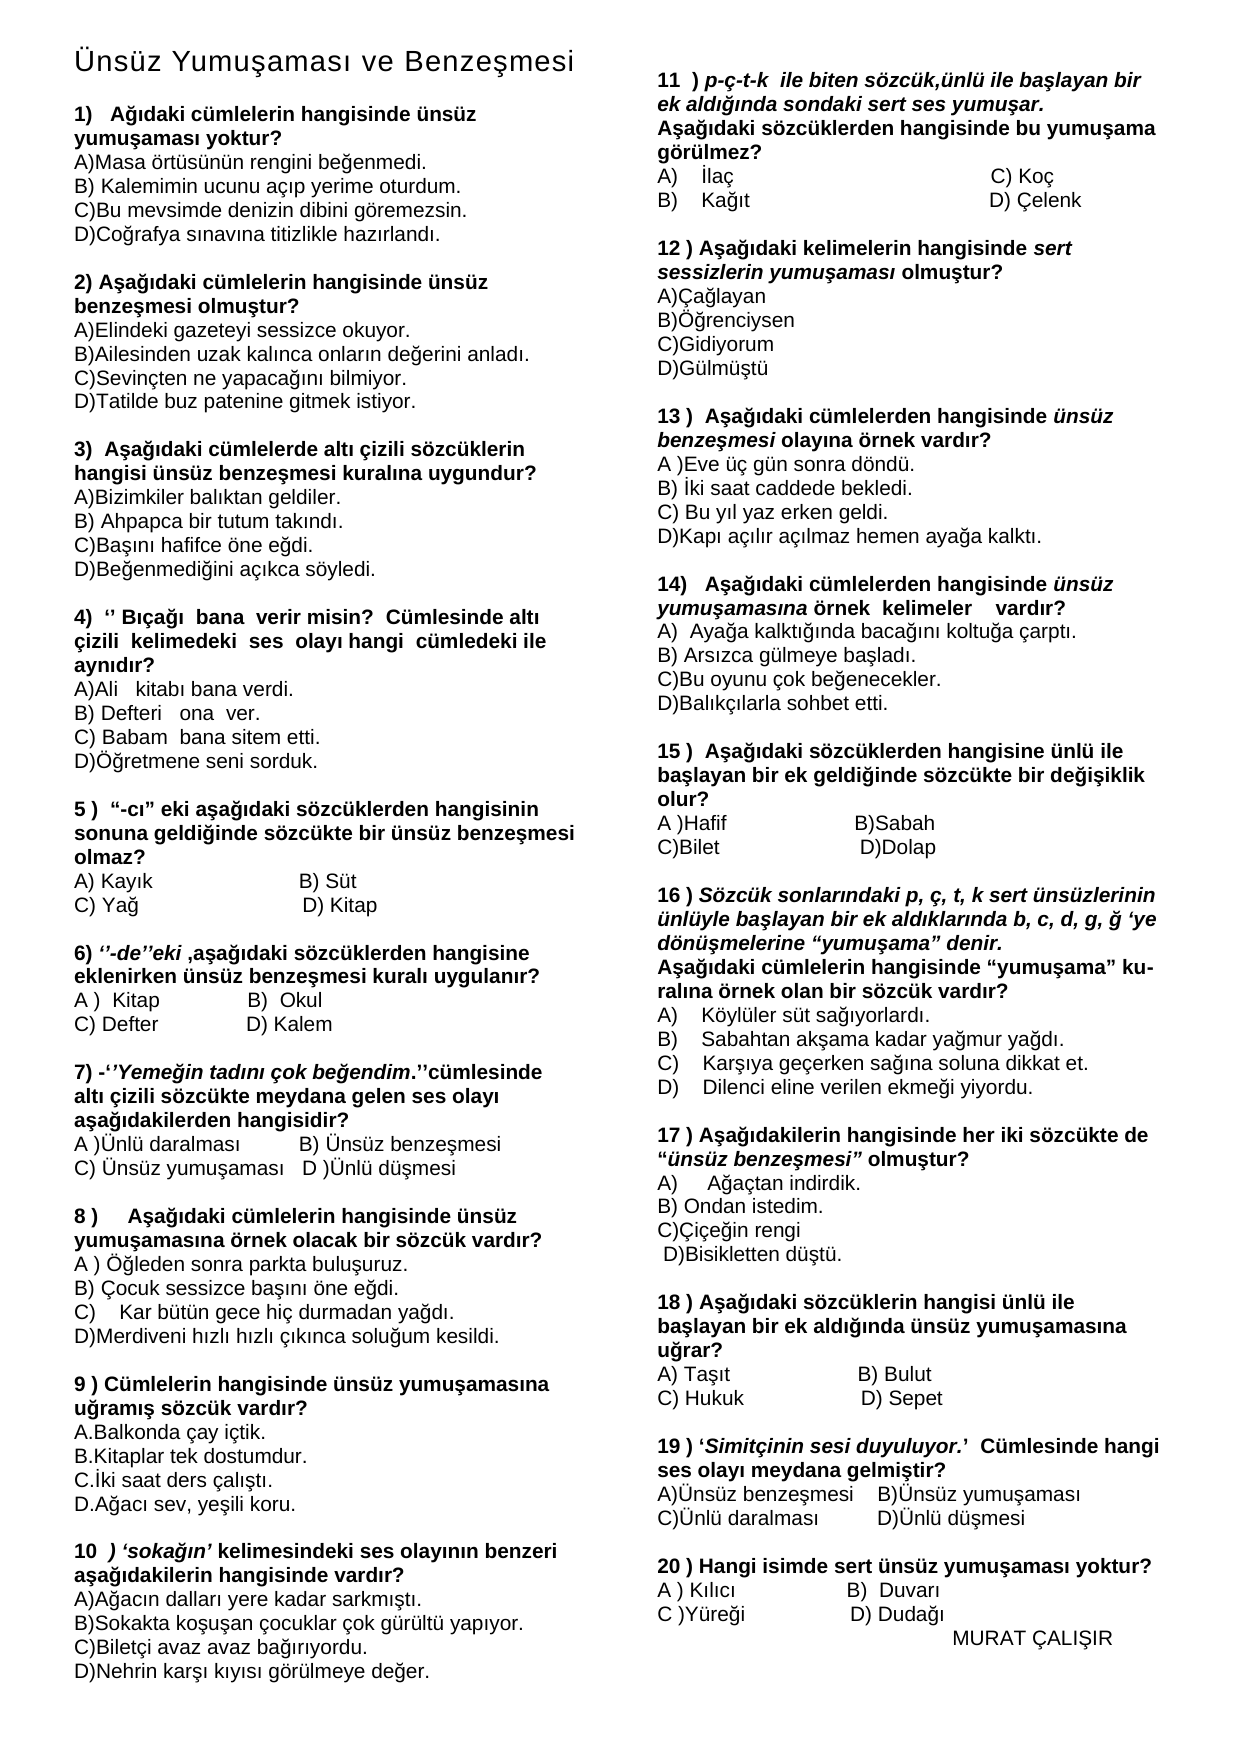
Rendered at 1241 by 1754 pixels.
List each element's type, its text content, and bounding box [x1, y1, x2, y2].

text 18 ) Aşağıdaki sözcüklerin hangisi ünlü ile başlayan bir ek aldığında ünsüz yumuşamasına uğrar? [657, 1290, 1167, 1362]
text A) Köylüler süt sağıyorlardı. [657, 1003, 1167, 1027]
text 6) ‘’-de’’eki ,aşağıdaki sözcüklerden hangisine eklenirken ünsüz benzeşmesi kuralı uygulanır? [74, 940, 583, 988]
text A ) Kitap B) Okul [74, 988, 583, 1012]
text C)Bu mevsimde denizin dibini göremezsin. D)Coğrafya sınavına titizlikle hazırlandı. [74, 198, 583, 246]
text A )Hafif B)Sabah [657, 811, 1167, 835]
text A)Ünsüz benzeşmesi B)Ünsüz yumuşaması C)Ünlü daralması D)Ünlü düşmesi [657, 1482, 1167, 1530]
text B) Kağıt D) Çelenk [657, 188, 1167, 212]
text B) İki saat caddede bekledi. [657, 476, 1167, 499]
text 15 ) Aşağıdaki sözcüklerden hangisine ünlü ile başlayan bir ek geldiğinde sözcükte bir değişiklik olur? [657, 739, 1167, 811]
text A)Ali kitabı bana verdi. [74, 677, 583, 701]
text A) Ayağa kalktığında bacağını koltuğa çarptı. B) Arsızca gülmeye başladı. [657, 619, 1167, 667]
text 2) Aşağıdaki cümlelerin hangisinde ünsüz benzeşmesi olmuştur? [74, 269, 583, 317]
text B) Defteri ona ver. [74, 701, 583, 725]
text MURAT ÇALIŞIR [657, 1626, 1167, 1649]
text A)Çağlayan B)Öğrenciysen [657, 284, 1167, 332]
text C)Bu oyunu çok beğenecekler. D)Balıkçılarla sohbet etti. [657, 667, 1167, 715]
text 7) -‘’Yemeğin tadını çok beğendim.’’cümlesinde altı çizili sözcükte meydana gelen ses olayı aşağıdakilerden hangisidir? [74, 1060, 583, 1132]
text B) Kalemimin ucunu açıp yerime oturdum. [74, 174, 583, 198]
text C)Biletçi avaz avaz bağırıyordu. [74, 1635, 583, 1659]
text C)Bilet D)Dolap [657, 835, 1167, 859]
text C)Gidiyorum D)Gülmüştü [657, 332, 1167, 380]
text C )Yüreği D) Dudağı [657, 1602, 1167, 1626]
text B) Ondan istedim. [657, 1194, 1167, 1218]
text C) Kar bütün gece hiç durmadan yağdı. D)Merdiveni hızlı hızlı çıkınca soluğum kesildi. [74, 1300, 583, 1348]
text 10 ) ‘sokağın’ kelimesindeki ses olayının benzeri aşağıdakilerin hangisinde vardır? [74, 1539, 583, 1587]
text Aşağıdaki cümlelerin hangisinde “yumuşama” kuralına örnek olan bir sözcük vardır? [657, 955, 1167, 1003]
text B) Ahpapca bir tutum takındı. [74, 509, 583, 533]
text D)Öğretmene seni sorduk. [74, 749, 583, 773]
text D)Nehrin karşı kıyısı görülmeye değer. [74, 1659, 583, 1683]
text A )Ünlü daralması B) Ünsüz benzeşmesi [74, 1132, 583, 1156]
text C)Sevinçten ne yapacağını bilmiyor. [74, 365, 583, 389]
text B) Sabahtan akşama kadar yağmur yağdı. C) Karşıya geçerken sağına soluna dikkat et. [657, 1027, 1167, 1074]
text D.Ağacı sev, yeşili koru. [74, 1491, 583, 1515]
text Aşağıdaki sözcüklerden hangisinde bu yumuşama görülmez? [657, 116, 1167, 164]
text 17 ) Aşağıdakilerin hangisinde her iki sözcükte de “ünsüz benzeşmesi” olmuştur? [657, 1122, 1167, 1170]
text B)Ailesinden uzak kalınca onların değerini anladı. [74, 341, 583, 365]
text D)Tatilde buz patenine gitmek istiyor. [74, 389, 583, 413]
text C) Hukuk D) Sepet [657, 1386, 1167, 1410]
text 12 ) Aşağıdaki kelimelerin hangisinde sert sessizlerin yumuşaması olmuştur? [657, 236, 1167, 284]
text A)Masa örtüsünün rengini beğenmedi. [74, 150, 583, 174]
text C) Defter D) Kalem [74, 1012, 583, 1036]
text A)Bizimkiler balıktan geldiler. [74, 485, 583, 509]
text 8 ) Aşağıdaki cümlelerin hangisinde ünsüz yumuşamasına örnek olacak bir sözcük vardır? [74, 1204, 583, 1252]
text A) Taşıt B) Bulut [657, 1362, 1167, 1386]
text B)Sokakta koşuşan çocuklar çok gürültü yapıyor. [74, 1611, 583, 1635]
text A ) Öğleden sonra parkta buluşuruz. [74, 1252, 583, 1276]
text D)Bisikletten düştü. [657, 1242, 1167, 1266]
text C) Babam bana sitem etti. [74, 725, 583, 749]
text 4) ‘’ Bıçağı bana verir misin? Cümlesinde altı çizili kelimedeki ses olayı hangi cümledeki ile aynıdır? [74, 605, 583, 677]
text 19 ) ‘Simitçinin sesi duyuluyor.’ Cümlesinde hangi ses olayı meydana gelmiştir? [657, 1434, 1167, 1482]
text 20 ) Hangi isimde sert ünsüz yumuşaması yoktur? A ) Kılıcı B) Duvarı [657, 1554, 1167, 1602]
text B.Kitaplar tek dostumdur. [74, 1443, 583, 1467]
text 9 ) Cümlelerin hangisinde ünsüz yumuşamasına uğramış sözcük vardır? [74, 1372, 583, 1419]
text 16 ) Sözcük sonlarındaki p, ç, t, k sert ünsüzlerinin ünlüyle başlayan bir ek aldıklarında b, c, d, g, ğ ‘ye dönüşmelerine “yumuşama” denir. [657, 883, 1167, 955]
text 5 ) “-cı” eki aşağıdaki sözcüklerden hangisinin sonuna geldiğinde sözcükte bir ünsüz benzeşmesi olmaz? [74, 797, 583, 868]
text A) Kayık B) Süt [74, 868, 583, 892]
text C.İki saat ders çalıştı. [74, 1467, 583, 1491]
text 11 ) p-ç-t-k ile biten sözcük,ünlü ile başlayan bir ek aldığında sondaki sert ses yumuşar. [657, 68, 1167, 116]
text D)Kapı açılır açılmaz hemen ayağa kalktı. [657, 523, 1167, 547]
text A )Eve üç gün sonra döndü. [657, 452, 1167, 476]
text C)Başını hafifce öne eğdi. D)Beğenmediğini açıkca söyledi. [74, 533, 583, 581]
text C) Ünsüz yumuşaması D )Ünlü düşmesi [74, 1156, 583, 1180]
text A.Balkonda çay içtik. [74, 1419, 583, 1443]
text Ünsüz Yumuşaması ve Benzeşmesi [74, 44, 583, 78]
text C) Yağ D) Kitap [74, 892, 583, 916]
text 13 ) Aşağıdaki cümlelerden hangisinde ünsüz benzeşmesi olayına örnek vardır? [657, 404, 1167, 452]
text A) Ağaçtan indirdik. [657, 1170, 1167, 1194]
text D) Dilenci eline verilen ekmeği yiyordu. [657, 1074, 1167, 1098]
text A)Elindeki gazeteyi sessizce okuyor. [74, 317, 583, 341]
text C)Çiçeğin rengi [657, 1218, 1167, 1242]
text A) İlaç C) Koç [657, 164, 1167, 188]
text A)Ağacın dalları yere kadar sarkmıştı. [74, 1587, 583, 1611]
text 14) Aşağıdaki cümlelerden hangisinde ünsüz yumuşamasına örnek kelimeler vardır? [657, 571, 1167, 619]
text 1) Ağıdaki cümlelerin hangisinde ünsüz yumuşaması yoktur? [74, 102, 583, 150]
text C) Bu yıl yaz erken geldi. [657, 499, 1167, 523]
text B) Çocuk sessizce başını öne eğdi. [74, 1276, 583, 1300]
text 3) Aşağıdaki cümlelerde altı çizili sözcüklerin hangisi ünsüz benzeşmesi kuralına uygundur? [74, 437, 583, 485]
